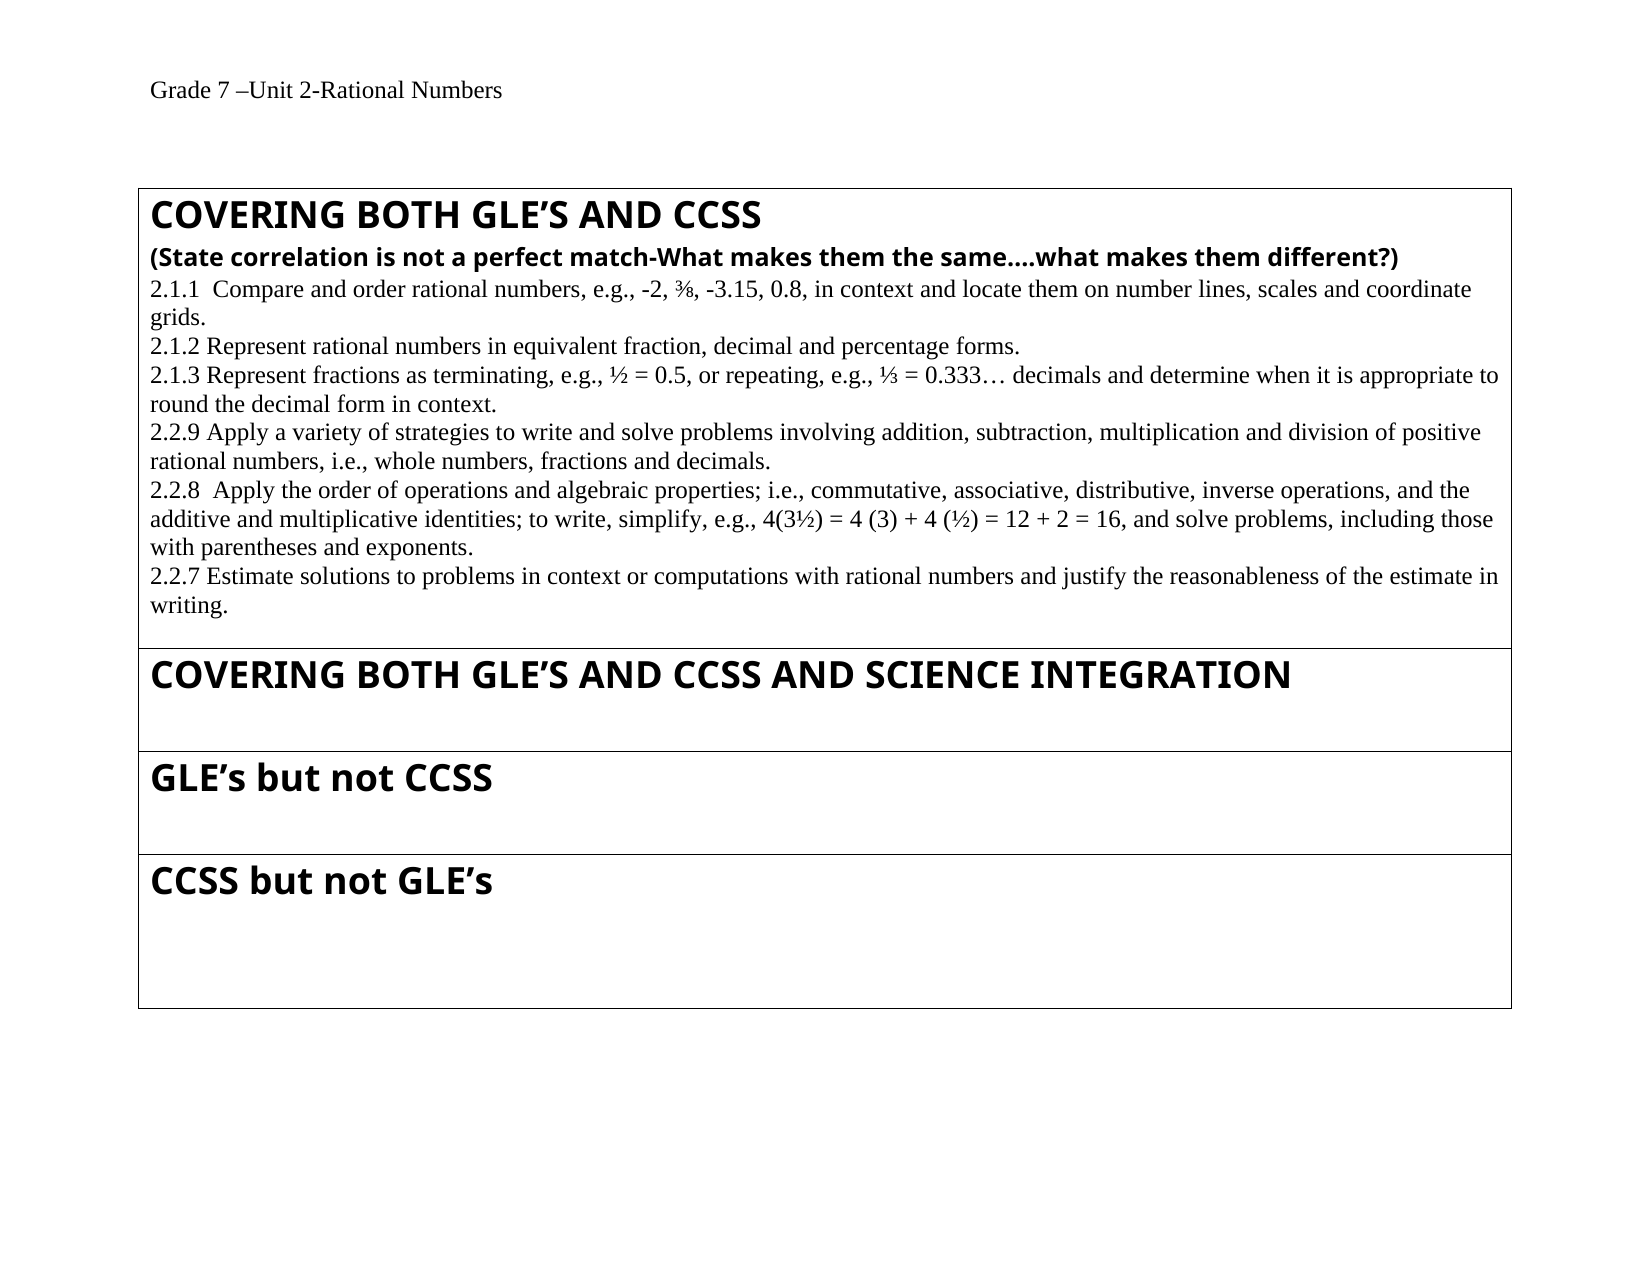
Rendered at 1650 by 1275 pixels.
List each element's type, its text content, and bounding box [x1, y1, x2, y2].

table_cell CCSS but not GLE’s [139, 855, 1511, 1008]
table_cell COVERING BOTH GLE’S AND CCSS AND SCIENCE INTEGRATION [139, 649, 1511, 751]
table_header COVERING BOTH GLE’S AND CCSS (State correlation is not a perfect match-What makes them the same….what makes them different?) 2.1.1 Compare and order rational numbers, e.g., -2, ⅜, -3.15, 0.8, in context and locate them on number lines, scales and coordinate grids. 2.1.2 Represent rational numbers in equivalent fraction, decimal and percentage forms. 2.1.3 Represent fractions as terminating, e.g., ½ = 0.5, or repeating, e.g., ⅓ = 0.333… decimals and determine when it is appropriate to round the decimal form in context. 2.2.9 Apply a variety of strategies to write and solve problems involving addition, subtraction, multiplication and division of positive rational numbers, i.e., whole numbers, fractions and decimals. 2.2.8 Apply the order of operations and algebraic properties; i.e., commutative, associative, distributive, inverse operations, and the additive and multiplicative identities; to write, simplify, e.g., 4(3½) = 4 (3) + 4 (½) = 12 + 2 = 16, and solve problems, including those with parentheses and exponents. 2.2.7 Estimate solutions to problems in context or computations with rational numbers and justify the reasonableness of the estimate in writing. [139, 189, 1511, 647]
table_cell GLE’s but not CCSS [139, 752, 1511, 854]
